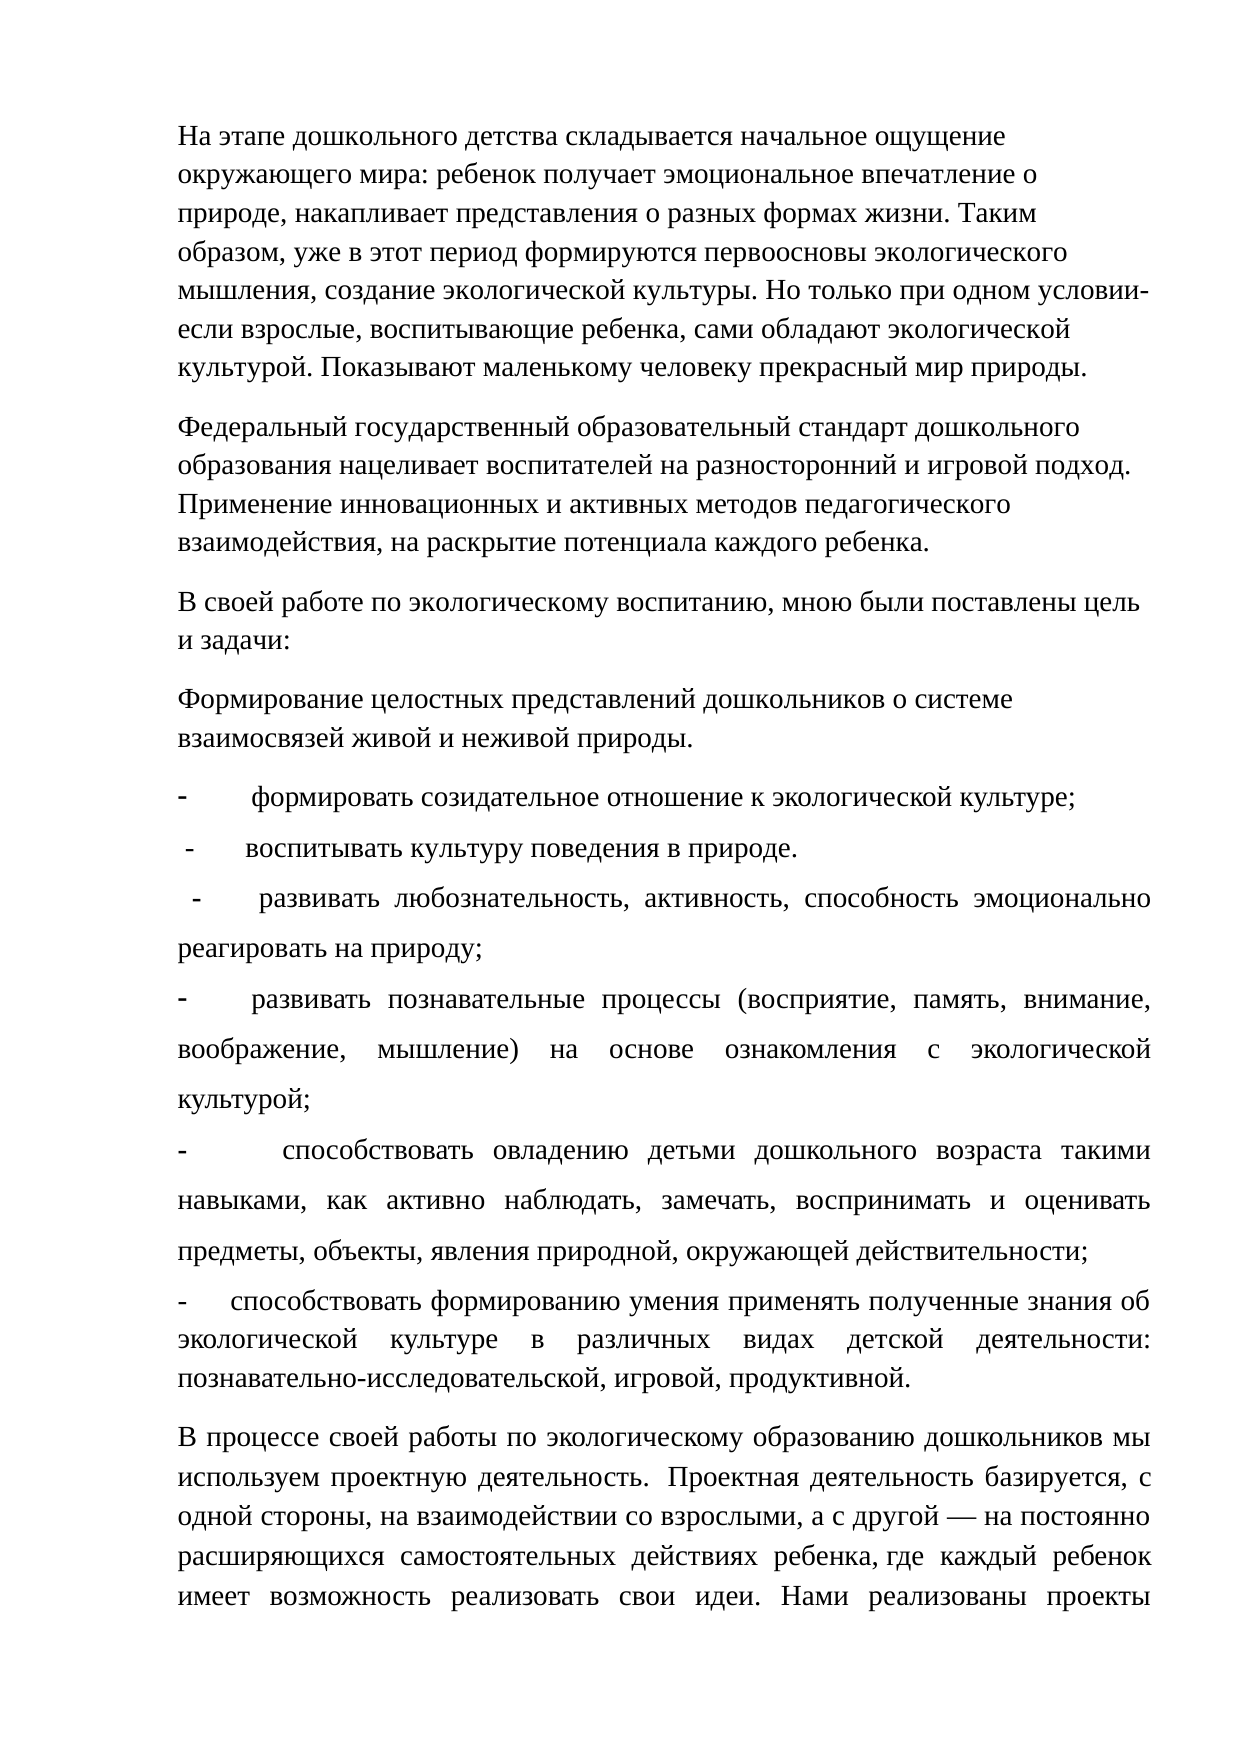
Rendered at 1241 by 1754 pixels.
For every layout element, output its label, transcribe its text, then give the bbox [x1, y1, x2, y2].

text - развивать любознательность, активность, способность эмоционально реагировать на природу; [177, 880, 1152, 964]
text Федеральный государственный образовательный стандарт дошкольного образования нацеливает воспитателей на разносторонний и игровой подход. Применение инновационных и активных методов педагогического взаимодействия, на раскрытие потенциала каждого ребенка. [177, 409, 1152, 558]
text На этапе дошкольного детства складывается начальное ощущение окружающего мира: ребенок получает эмоциональное впечатление о природе, накапливает представления о разных формах жизни. Таким образом, уже в этот период формируются первоосновы экологического мышления, создание экологической культуры. Но только при одном условии- если взрослые, воспитывающие ребенка, сами обладают экологической культурой. Показывают маленькому человеку прекрасный мир природы. [177, 118, 1152, 383]
list формировать созидательное отношение к экологической культуре; [177, 779, 1152, 813]
text - воспитывать культуру поведения в природе. [177, 830, 1152, 863]
text - способствовать овладению детьми дошкольного возраста такими навыками, как активно наблюдать, замечать, воспринимать и оценивать предметы, объекты, явления природной, окружающей действительности; [177, 1132, 1152, 1266]
text - способствовать формированию умения применять полученные знания об экологической культуре в различных видах детской деятельности: познавательно-исследовательской, игровой, продуктивной. [177, 1283, 1152, 1393]
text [177, 1532, 1152, 1611]
list развивать познавательные процессы (восприятие, память, внимание, воображение, мышление) на основе ознакомления с экологической культурой; [177, 981, 1152, 1115]
text Формирование целостных представлений дошкольников о системе взаимосвязей живой и неживой природы. [177, 682, 1152, 754]
text В своей работе по экологическому воспитанию, мною были поставлены цель и задачи: [177, 584, 1152, 656]
